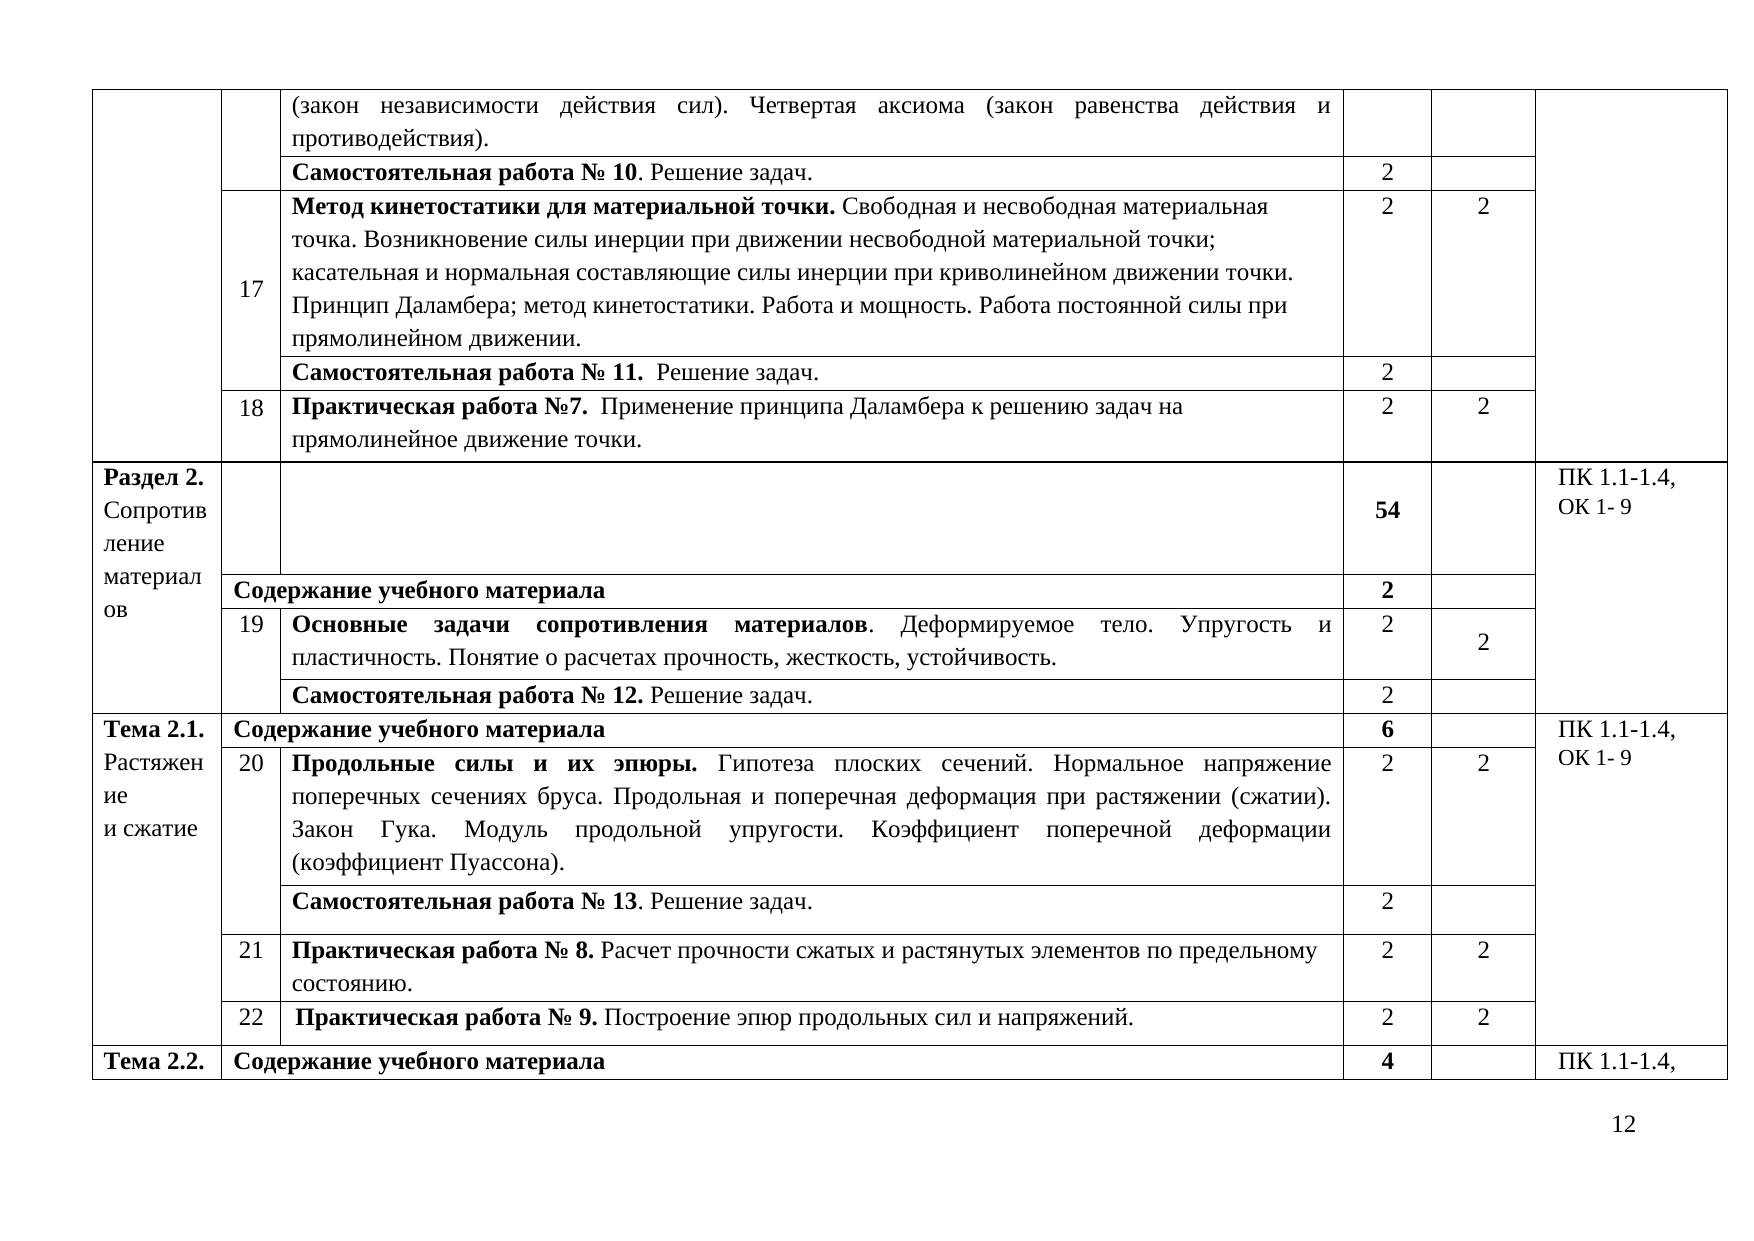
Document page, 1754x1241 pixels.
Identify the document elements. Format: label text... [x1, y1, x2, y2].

table_cell 2 [1432, 609, 1535, 679]
table_cell 2 [1344, 90, 1431, 156]
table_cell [93, 1046, 221, 1079]
table_cell [281, 463, 1343, 574]
table_cell 2 [1432, 1002, 1535, 1045]
table_cell 2 [1344, 935, 1431, 1001]
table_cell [281, 90, 1343, 156]
table_cell 2 [1344, 609, 1431, 679]
table_cell 2 [1344, 357, 1431, 390]
table_cell [1432, 357, 1535, 390]
table_cell 2 [1432, 748, 1535, 885]
table_cell Практическая работа № 8. Расчет прочности сжатых и растянутых элементов по предельному состоянию. [281, 935, 1343, 1001]
table_cell 2 [1432, 935, 1535, 1001]
table_cell 21 [222, 935, 280, 1001]
table_cell 17 [222, 191, 280, 390]
table_cell 19 [222, 609, 280, 713]
table_cell 2 [1432, 391, 1535, 461]
table_cell Самостоятельная работа № 12. Решение задач. [281, 680, 1343, 713]
table_cell ПК 1.1-1.4, ОК 1- 9 [1536, 463, 1727, 713]
table_cell Содержание учебного материала [222, 1046, 1343, 1079]
table_cell 2 [1344, 886, 1431, 934]
table_cell [1432, 680, 1535, 713]
table_cell 2 [1344, 191, 1431, 356]
table_cell Содержание учебного материала [222, 575, 1343, 608]
table_cell [1432, 714, 1535, 747]
table_cell [1432, 1046, 1535, 1079]
table_cell 2 [1344, 575, 1431, 608]
table_cell Практическая работа №7. Применение принципа Даламбера к решению задач на прямолинейное движение точки. [281, 391, 1343, 461]
table_cell 2 [1432, 191, 1535, 356]
table_cell Раздел 2. Сопротивление материалов [93, 463, 221, 713]
table_cell 2 [1344, 680, 1431, 713]
table_cell 2 [1344, 391, 1431, 461]
table_cell Основные задачи сопротивления материалов. Деформируемое тело. Упругость и пластичность. Понятие о расчетах прочность, жесткость, устойчивость. [281, 609, 1343, 679]
table_cell Самостоятельная работа № 11. Решение задач. [281, 357, 1343, 390]
table_cell ПК 1.1-1.4, ОК 1- 9 [1536, 714, 1727, 1045]
table_cell Метод кинетостатики для материальной точки. Свободная и несвободная материальная точка. Возникновение силы инерции при движении несвободной материальной точки; касательная и нормальная составляющие силы инерции при криволинейном движении точки. Принцип Даламбера; метод кинетостатики. Работа и мощность. Работа постоянной силы при прямолинейном движении. [281, 191, 1343, 356]
table_cell 2 [1344, 1002, 1431, 1045]
table_cell Самостоятельная работа № 13. Решение задач. [281, 886, 1343, 934]
table_cell 6 [1344, 714, 1431, 747]
table_cell Самостоятельная работа № 10. Решение задач. [281, 157, 1343, 190]
table_cell [1432, 886, 1535, 934]
table_cell [1432, 157, 1535, 190]
table_cell 2 [1432, 90, 1535, 156]
table_cell 20 [222, 748, 280, 934]
table_cell Тема 2.1. Растяжение и сжатие [93, 714, 221, 1045]
table_cell Практическая работа № 9. Построение эпюр продольных сил и напряжений. [281, 1002, 1343, 1045]
table_cell 18 [222, 391, 280, 461]
table_cell [1432, 463, 1535, 574]
table_cell 2 [1344, 157, 1431, 190]
table_cell ПК 1.1-1.4, ОК 1- 9 [1536, 1046, 1727, 1079]
table_cell Продольные силы и их эпюры. Гипотеза плоских сечений. Нормальное напряжение поперечных сечениях бруса. Продольная и поперечная деформация при растяжении (сжатии). Закон Гука. Модуль продольной упругости. Коэффициент поперечной деформации (коэффициент Пуассона). [281, 748, 1343, 885]
table_cell 54 [1344, 463, 1431, 574]
table_cell 2 [1344, 748, 1431, 885]
table_cell Содержание учебного материала [222, 714, 1343, 747]
table_cell 4 [1344, 1046, 1431, 1079]
table_cell [222, 463, 280, 574]
table_cell [1432, 575, 1535, 608]
table_cell 16 [222, 90, 280, 190]
table_cell 22 [222, 1002, 280, 1045]
